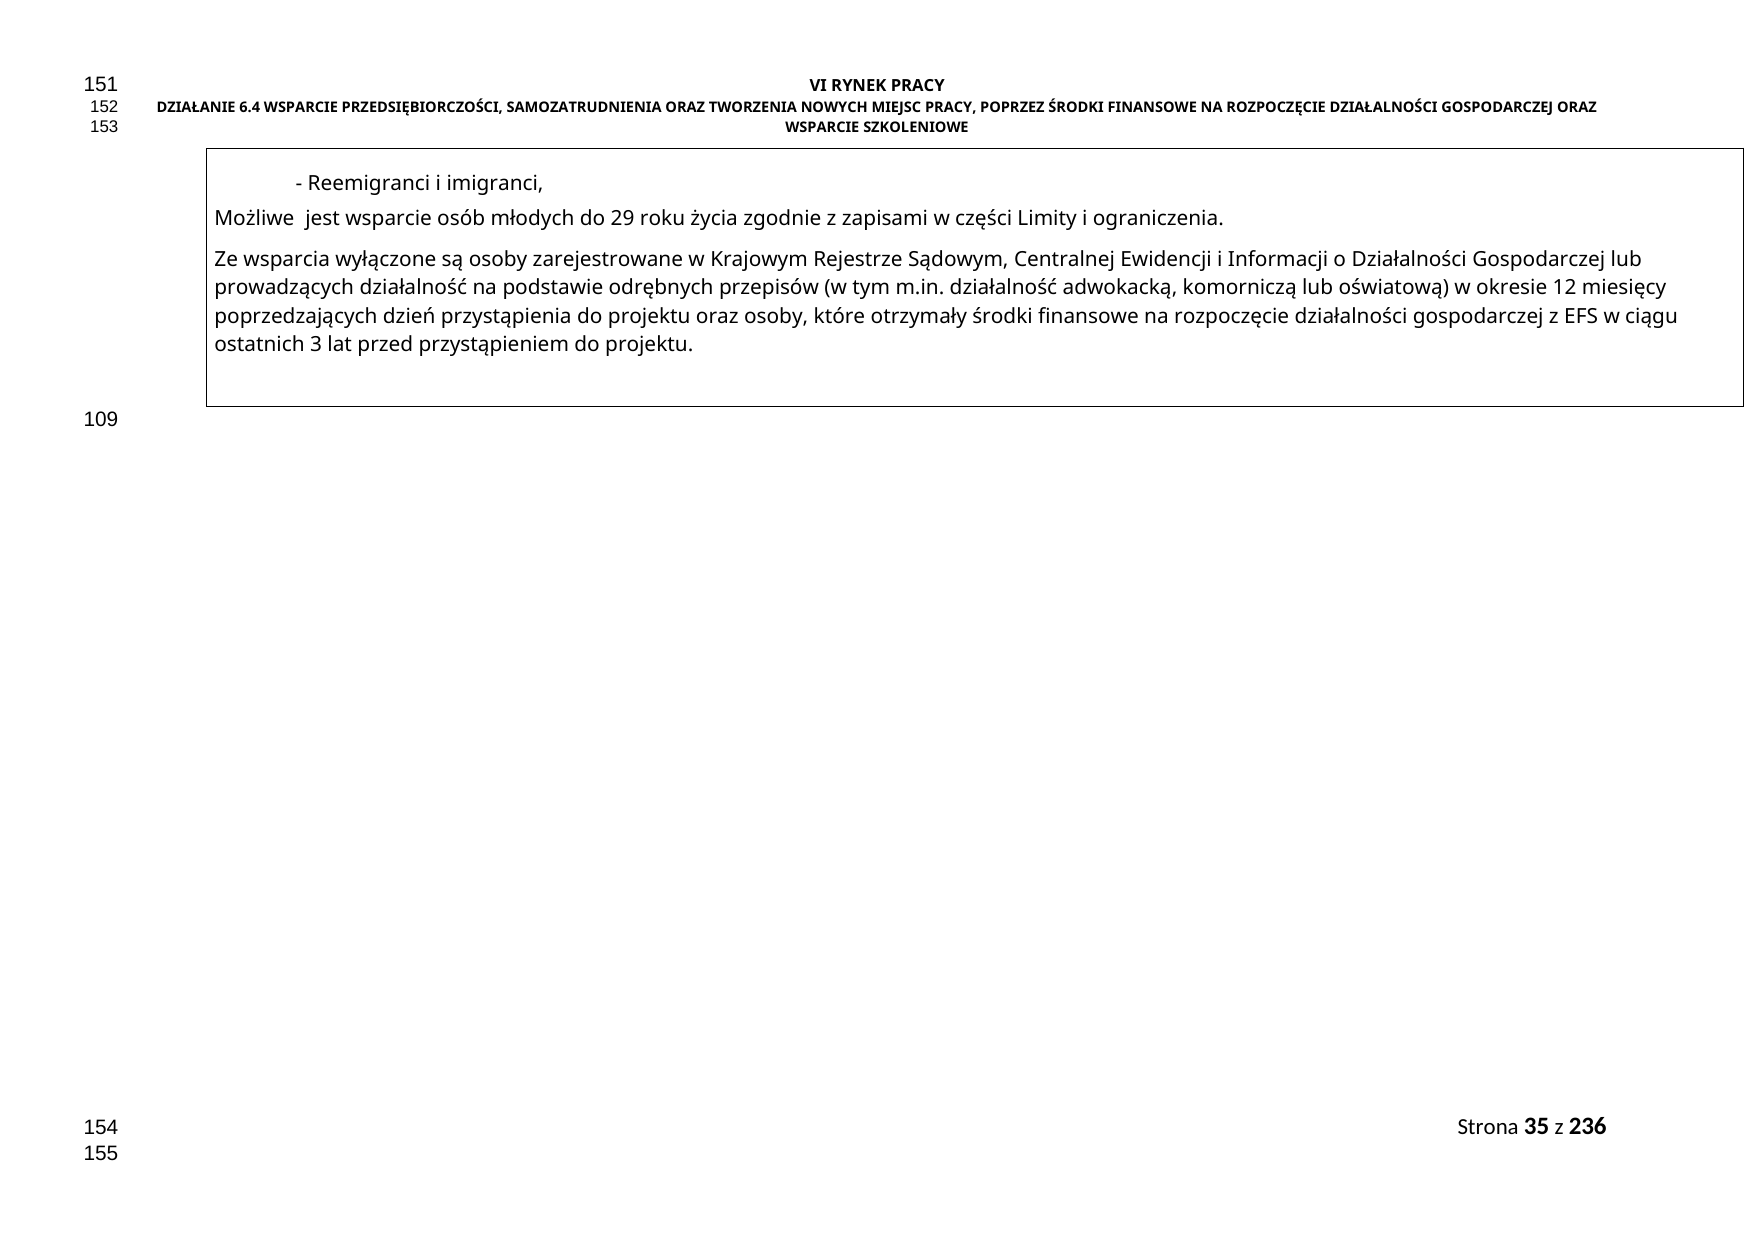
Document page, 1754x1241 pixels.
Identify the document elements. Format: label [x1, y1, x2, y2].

table_cell [207, 149, 1743, 406]
